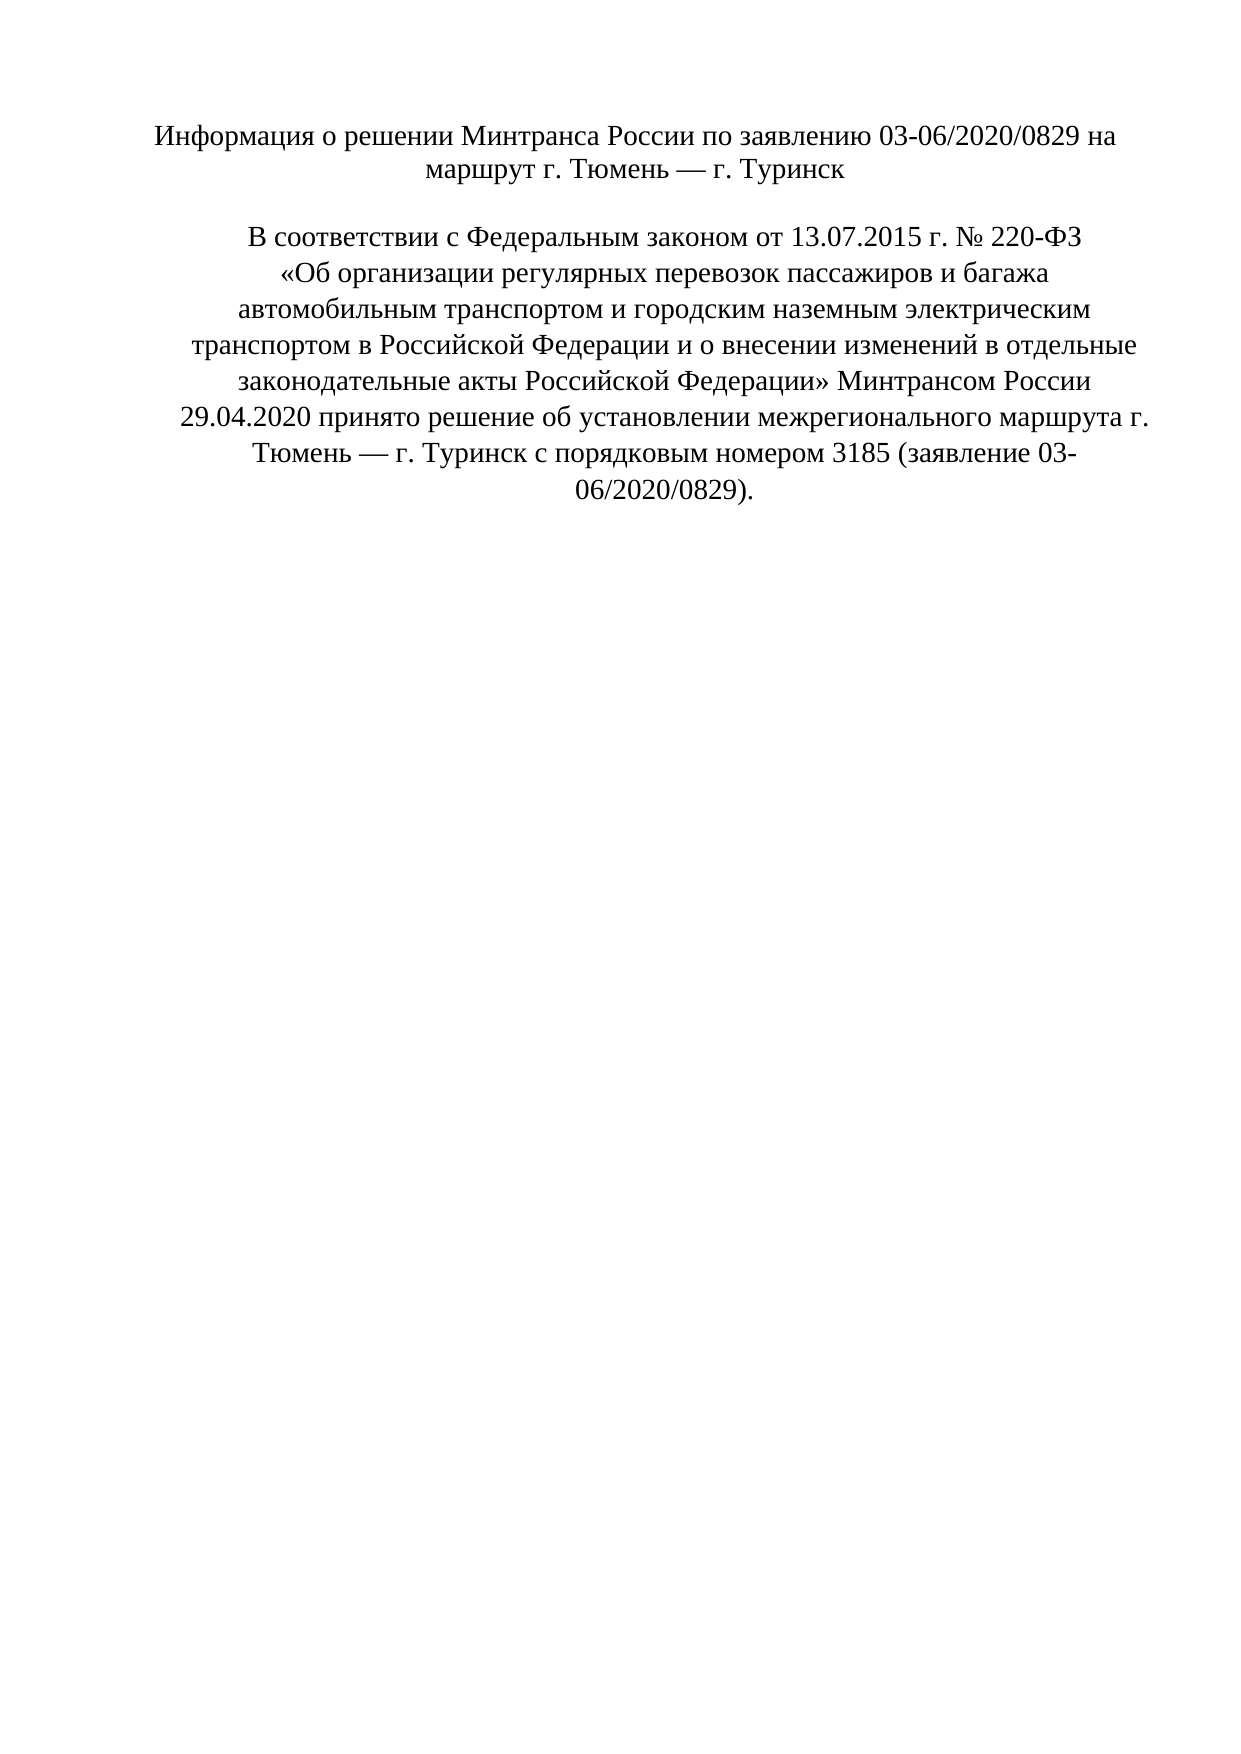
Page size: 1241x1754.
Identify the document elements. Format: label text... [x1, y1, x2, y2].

text В соответствии с Федеральным законом от 13.07.2015 г. № 220-ФЗ «Об организации регулярных перевозок пассажиров и багажа автомобильным транспортом и городским наземным электрическим транспортом в Российской Федерации и о внесении изменений в отдельные законодательные акты Российской Федерации» Минтрансом России 29.04.2020 принято решение об установлении межрегионального маршрута г. Тюмень — г. Туринск с порядковым номером 3185 (заявление 03-06/2020/0829). [177, 219, 1152, 505]
text Информация о решении Минтранса России по заявлению 03-06/2020/0829 на маршрут г. Тюмень — г. Туринск [118, 118, 1152, 185]
